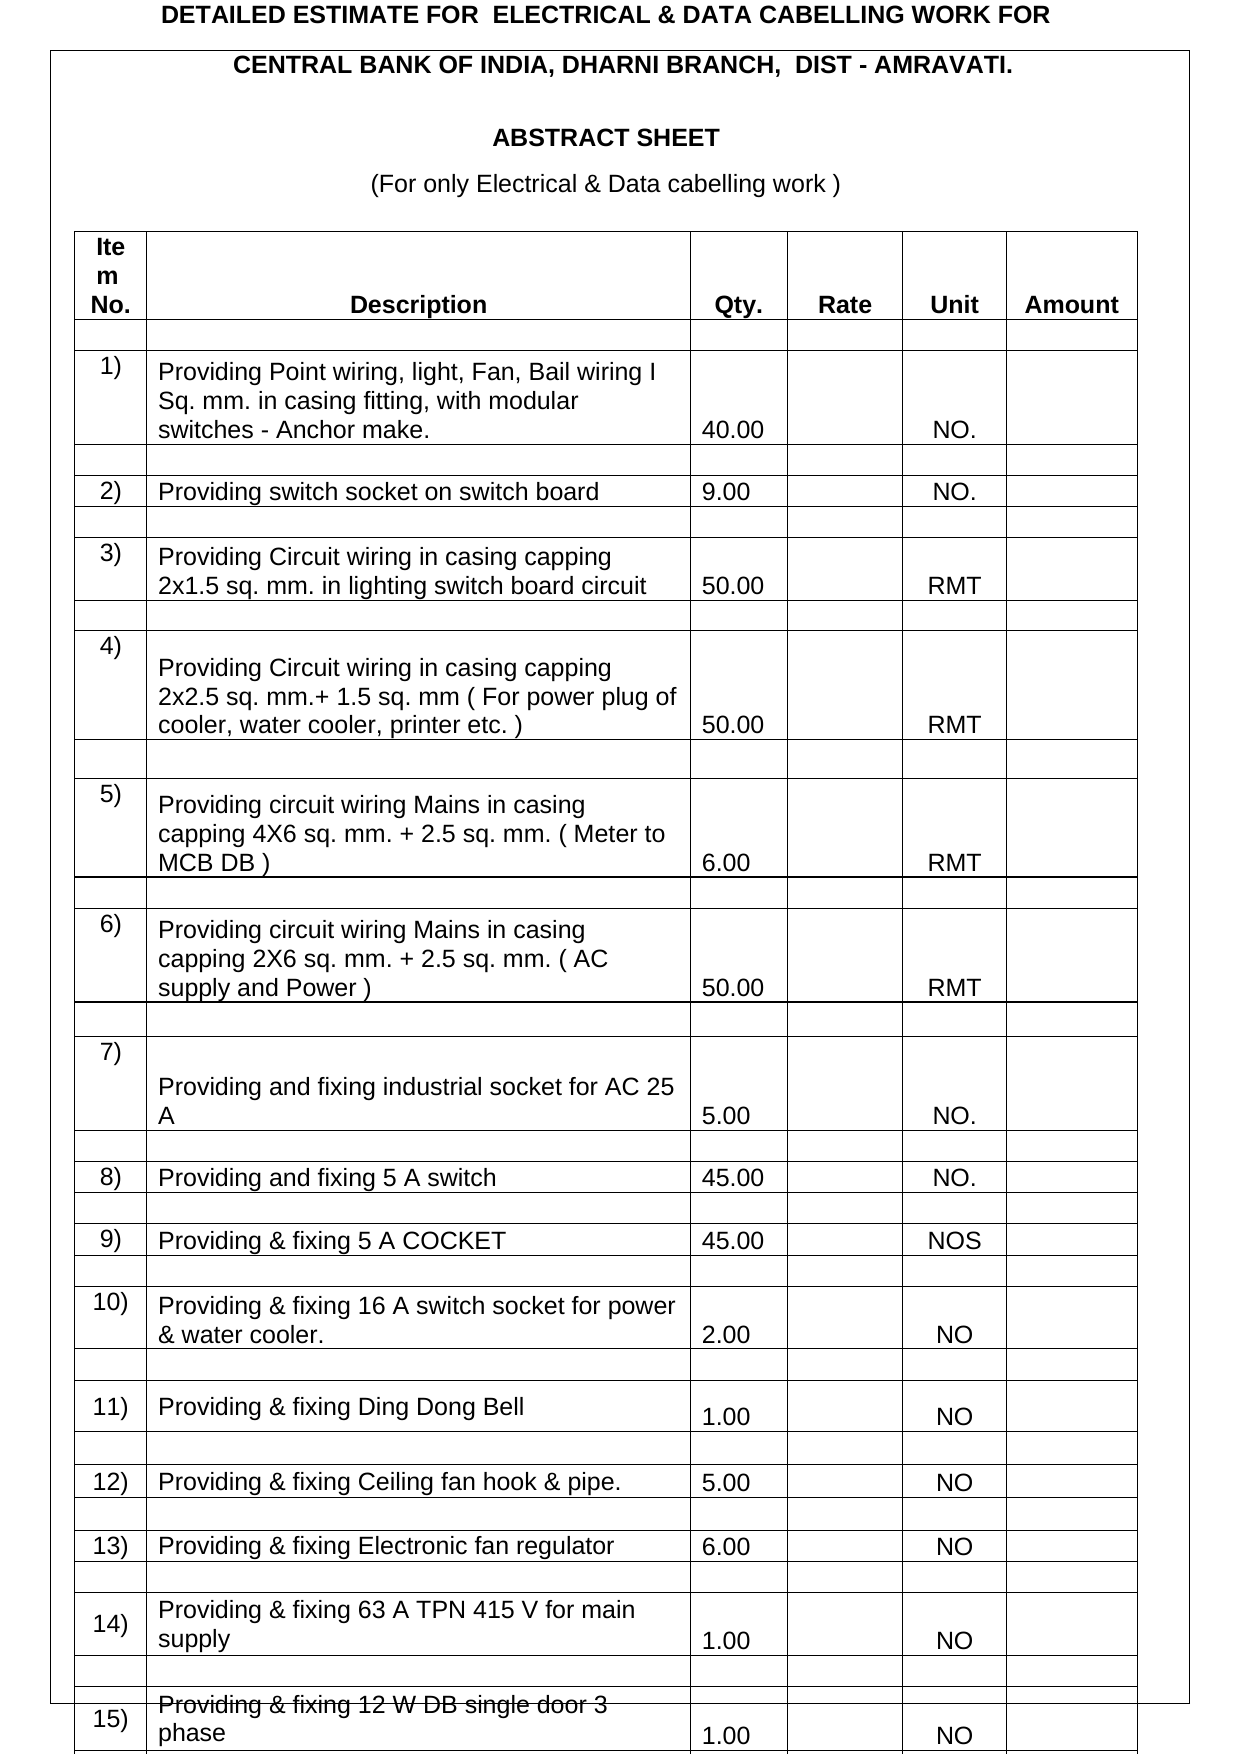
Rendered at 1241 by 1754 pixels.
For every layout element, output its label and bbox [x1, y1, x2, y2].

table_header [63, 0, 1177, 1754]
